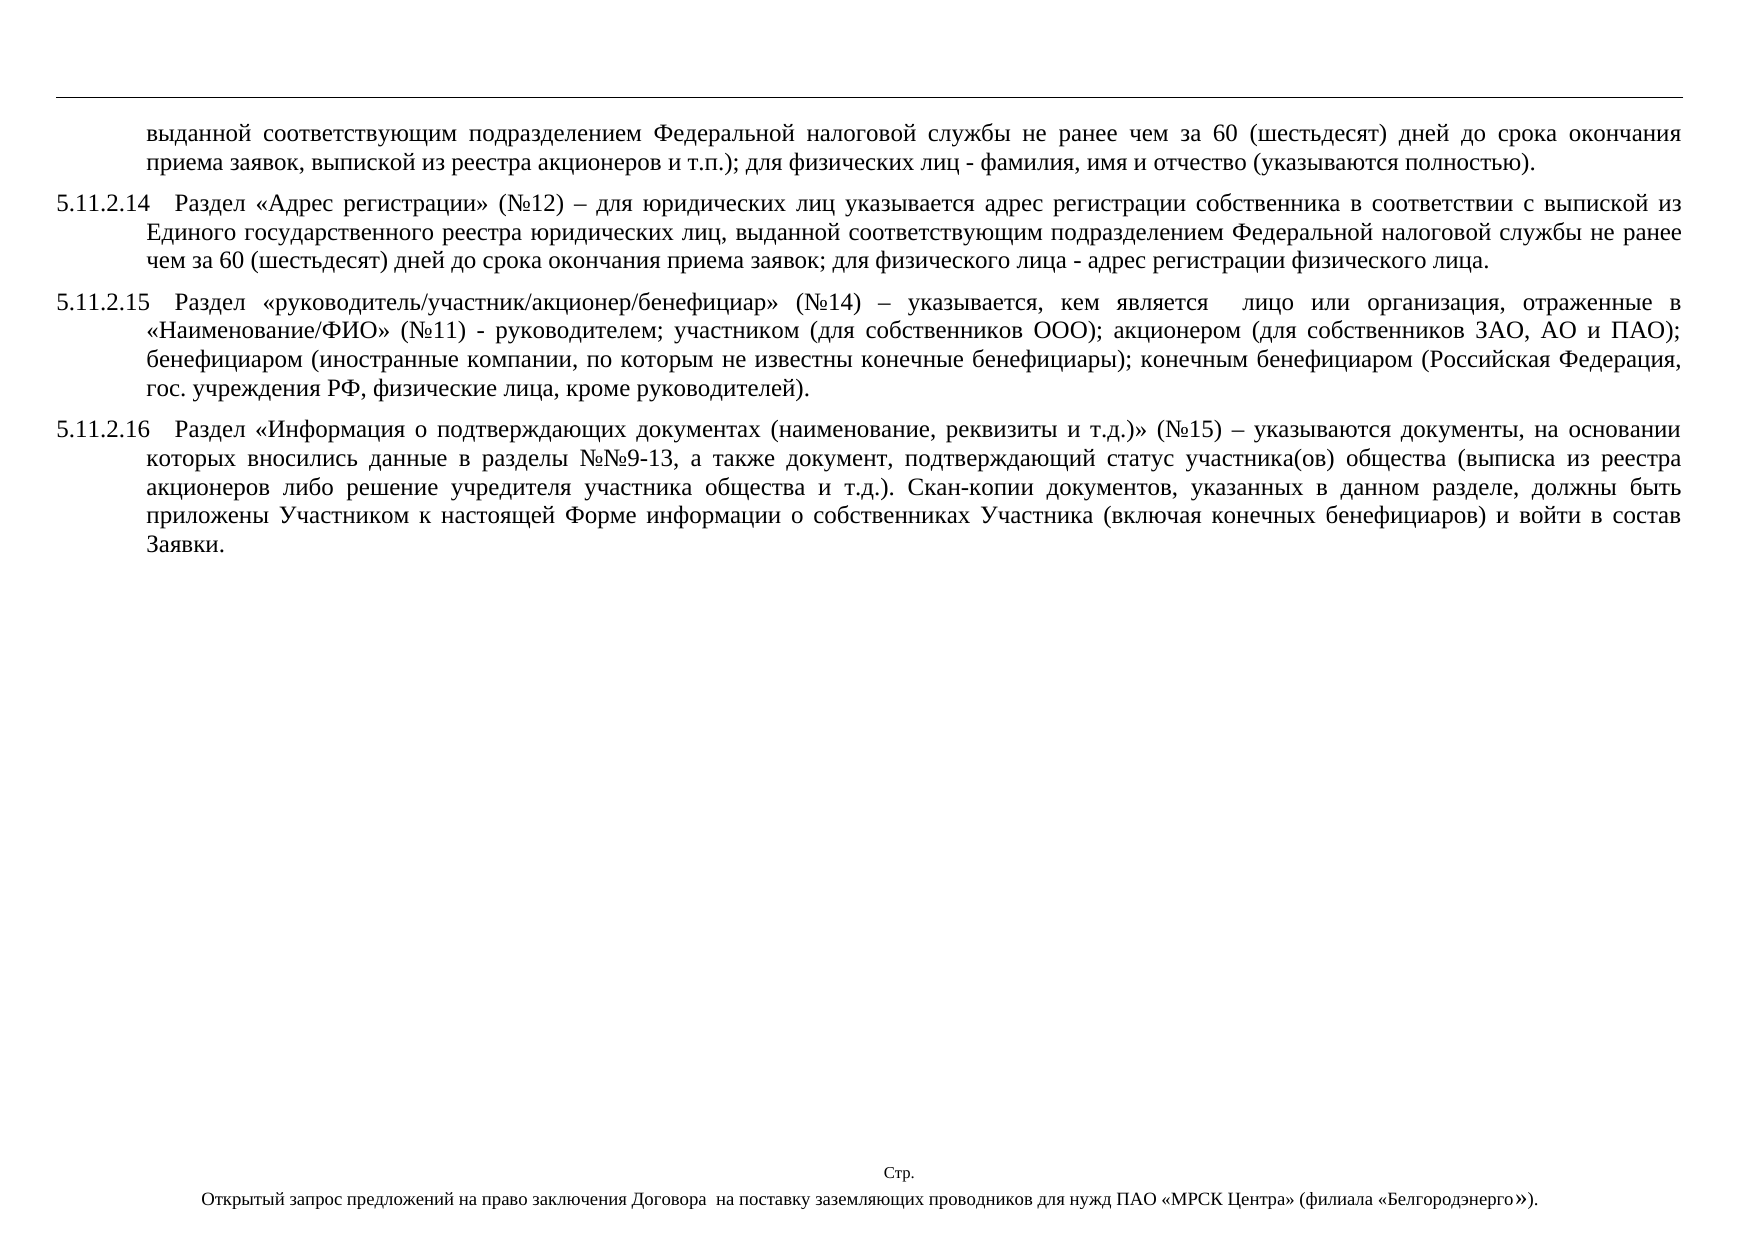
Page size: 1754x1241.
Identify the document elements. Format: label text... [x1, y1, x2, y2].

list Раздел «Адрес регистрации» (№12) – для юридических лиц указывается адрес регистрации собственника в соответствии с выпиской из Единого государственного реестра юридических лиц, выданной соответствующим подразделением Федеральной налоговой службы не ранее чем за 60 (шестьдесят) дней до срока окончания приема заявок; для физического лица - адрес регистрации физического лица. [56, 188, 1683, 274]
list Раздел «Информация о подтверждающих документах (наименование, реквизиты и т.д.)» (№15) – указываются документы, на основании которых вносились данные в разделы №№9-13, а также документ, подтверждающий статус участника(ов) общества (выписка из реестра акционеров либо решение учредителя участника общества и т.д.). Скан-копии документов, указанных в данном разделе, должны быть приложены Участником к настоящей Форме информации о собственниках Участника (включая конечных бенефициаров) и войти в состав Заявки. [56, 414, 1683, 558]
list Раздел «руководитель/участник/акционер/бенефициар» (№14) – указывается, кем является лицо или организация, отраженные в «Наименование/ФИО» (№11) - руководителем; участником (для собственников ООО); акционером (для собственников ЗАО, АО и ПАО); бенефициаром (иностранные компании, по которым не известны конечные бенефициары); конечным бенефициаром (Российская Федерация, гос. учреждения РФ, физические лица, кроме руководителей). [56, 287, 1683, 402]
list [56, 118, 1683, 176]
